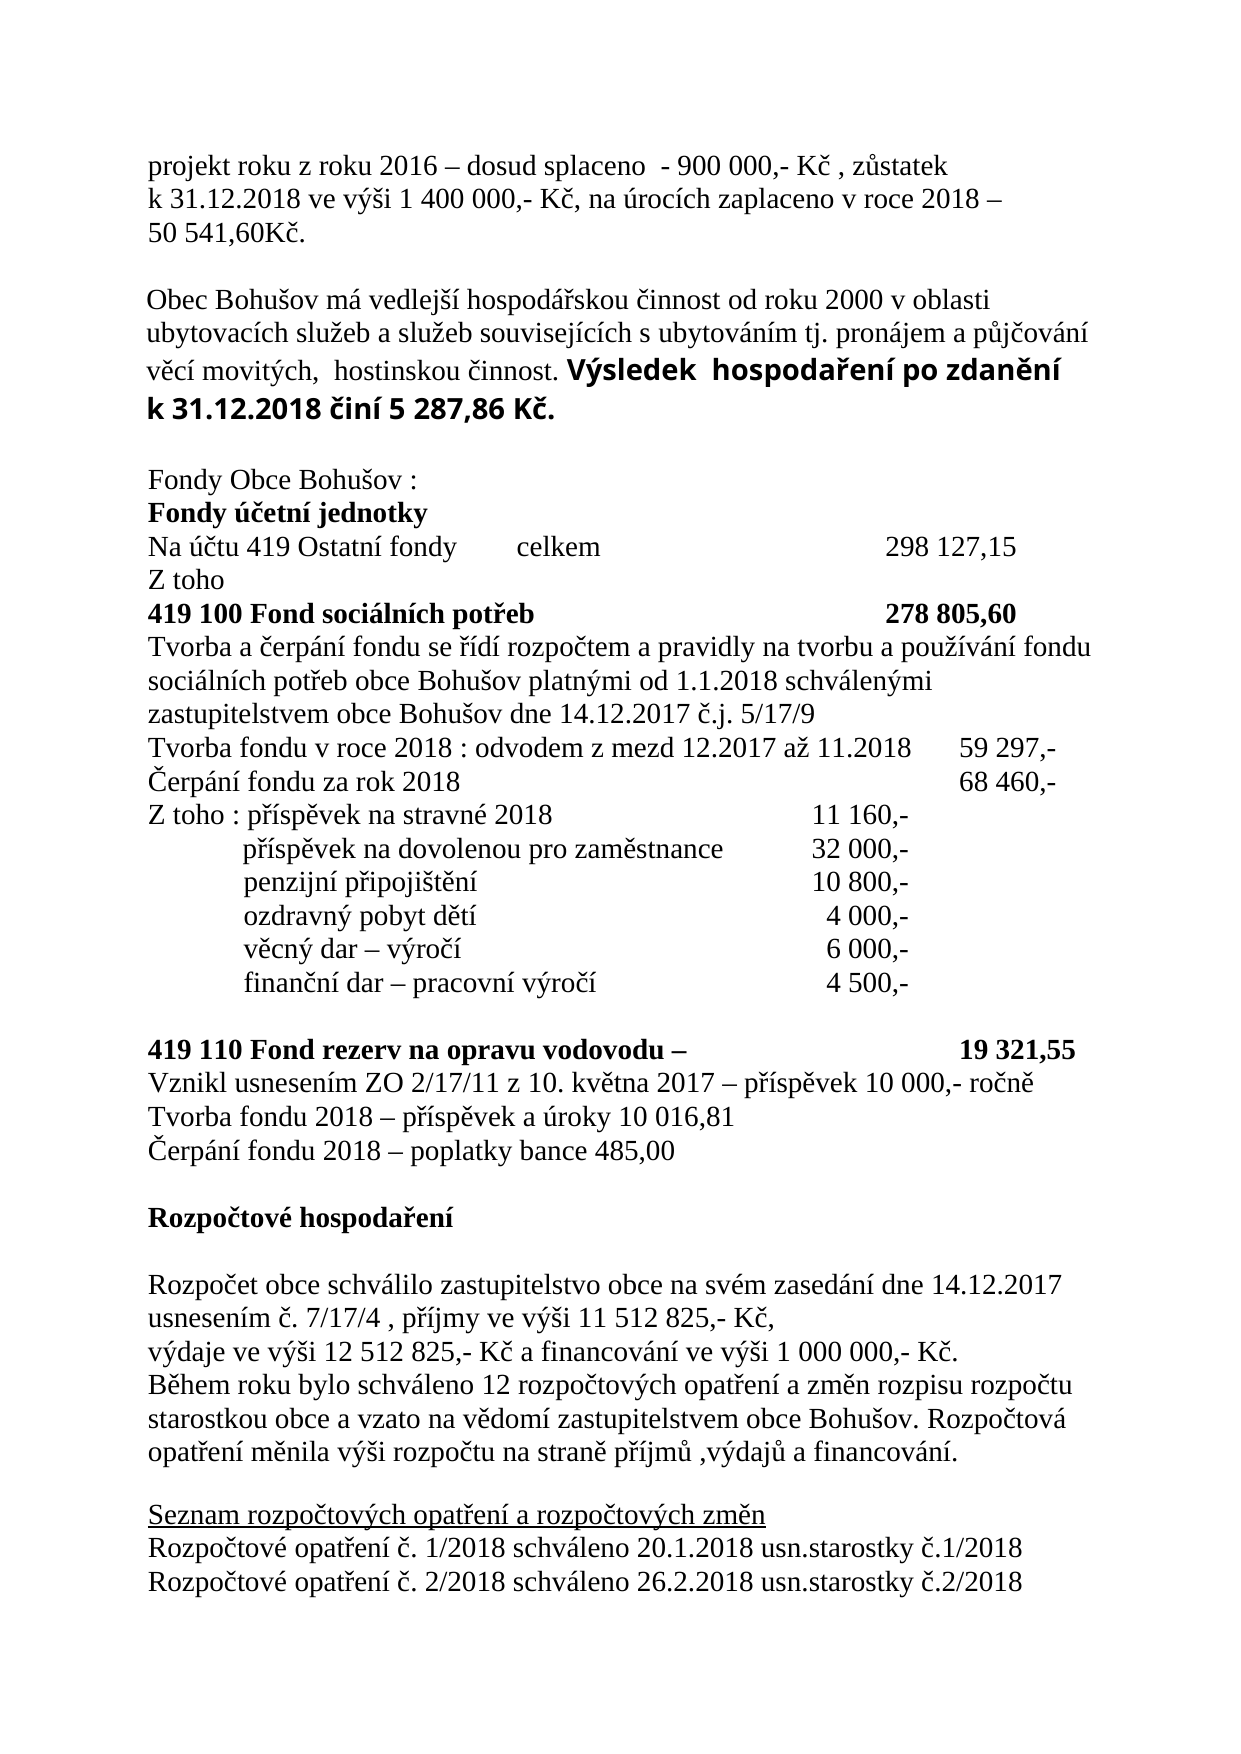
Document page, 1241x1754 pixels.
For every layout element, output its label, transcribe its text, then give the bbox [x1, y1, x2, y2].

text ozdravný pobyt dětí 4 000,- [148, 898, 1093, 931]
text Tvorba fondu v roce 2018 : odvodem z mezd 12.2017 až 11.2018 59 297,- [148, 730, 1093, 764]
text 50 541,60Kč. [148, 215, 1093, 248]
text výdaje ve výši 12 512 825,- Kč a financování ve výši 1 000 000,- Kč. [148, 1334, 1093, 1367]
text 419 100 Fond sociálních potřeb 278 805,60 [148, 596, 1093, 629]
text Fondy účetní jednotky [148, 495, 1093, 529]
text finanční dar – pracovní výročí 4 500,- [148, 965, 1093, 998]
text Z toho : příspěvek na stravné 2018 11 160,- [148, 797, 1093, 831]
text Na účtu 419 Ostatní fondy celkem 298 127,15 [148, 529, 1093, 562]
text Fondy Obce Bohušov : [148, 462, 1093, 495]
text Rozpočet obce schválilo zastupitelstvo obce na svém zasedání dne 14.12.2017 usnesením č. 7/17/4 , příjmy ve výši 11 512 825,- Kč, [148, 1267, 1093, 1334]
text Seznam rozpočtových opatření a rozpočtových změn [148, 1497, 1093, 1530]
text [148, 148, 1093, 215]
text Z toho [148, 562, 1093, 596]
subtitle Tvorba a čerpání fondu se řídí rozpočtem a pravidly na tvorbu a používání fondu sociálních potřeb obce Bohušov platnými od 1.1.2018 schválenými zastupitelstvem obce Bohušov dne 14.12.2017 č.j. 5/17/9 [148, 629, 1093, 730]
text Tvorba fondu 2018 – příspěvek a úroky 10 016,81 [148, 1099, 1093, 1133]
text Vznikl usnesením ZO 2/17/11 z 10. května 2017 – příspěvek 10 000,- ročně [148, 1066, 1093, 1099]
text věcný dar – výročí 6 000,- [148, 931, 1093, 965]
text Obec Bohušov má vedlejší hospodářskou činnost od roku 2000 v oblasti ubytovacích služeb a služeb souvisejících s ubytováním tj. pronájem a půjčování věcí movitých, hostinskou činnost. Výsledek hospodaření po zdanění [146, 282, 1093, 388]
text Rozpočtové opatření č. 2/2018 schváleno 26.2.2018 usn.starostky č.2/2018 [148, 1564, 1093, 1597]
text Čerpání fondu 2018 – poplatky bance 485,00 [148, 1133, 1093, 1166]
text příspěvek na dovolenou pro zaměstnance 32 000,- [148, 831, 1093, 864]
text Čerpání fondu za rok 2018 68 460,- [148, 764, 1093, 797]
text 419 110 Fond rezerv na opravu vodovodu – 19 321,55 [148, 1032, 1093, 1066]
text Rozpočtové hospodaření [148, 1200, 1093, 1233]
text k 31.12.2018 činí 5 287,86 Kč. [146, 388, 1093, 428]
text penzijní připojištění 10 800,- [148, 864, 1093, 898]
text Během roku bylo schváleno 12 rozpočtových opatření a změn rozpisu rozpočtu starostkou obce a vzato na vědomí zastupitelstvem obce Bohušov. Rozpočtová opatření měnila výši rozpočtu na straně příjmů ,výdajů a financování. [148, 1367, 1093, 1468]
text Rozpočtové opatření č. 1/2018 schváleno 20.1.2018 usn.starostky č.1/2018 [148, 1530, 1093, 1564]
